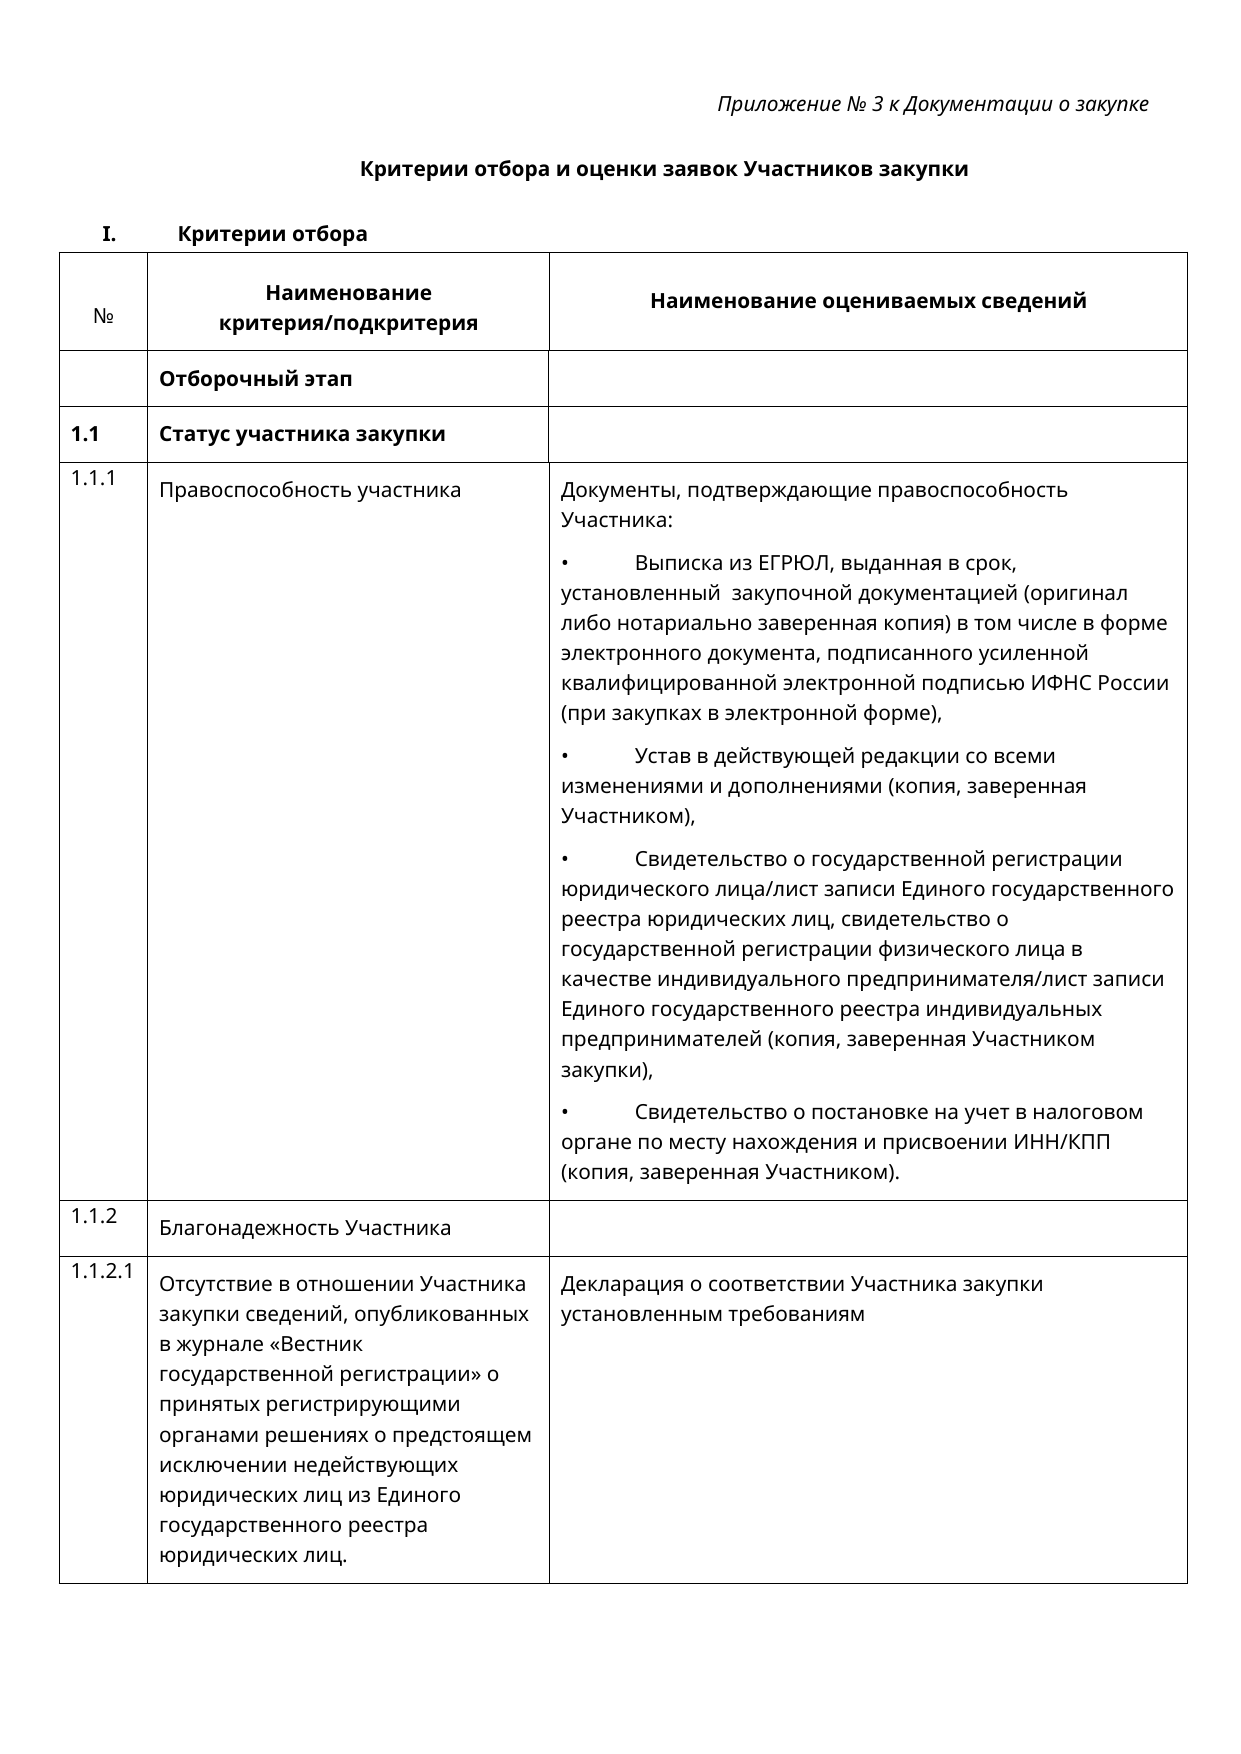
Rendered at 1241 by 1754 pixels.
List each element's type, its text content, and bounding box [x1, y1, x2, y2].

list Критерии отбора и оценки заявок Участников закупки [177, 154, 1152, 182]
table_header Наименование оцениваемых сведений [550, 253, 1187, 350]
table_cell Правоспособность участника [148, 463, 549, 1200]
table_cell Благонадежность Участника [148, 1201, 549, 1256]
table_header Наименование критерия/подкритерия [148, 253, 549, 350]
table_cell [60, 351, 147, 406]
table_cell Статус участника закупки [148, 407, 548, 462]
table_cell 1.1.1 [60, 463, 147, 1200]
list Приложение № 3 к Документации о закупке [252, 89, 1152, 117]
table_header № [60, 253, 147, 350]
table_cell 1.1.2.1 [60, 1257, 147, 1582]
table_cell [549, 351, 1187, 406]
table_cell [550, 1201, 1187, 1256]
table_cell Отборочный этап [148, 351, 548, 406]
table_cell Декларация о соответствии Участника закупки установленным требованиям [550, 1257, 1187, 1582]
table_cell Документы, подтверждающие правоспособность Участника: • Выписка из ЕГРЮЛ, выданная в срок, установленный закупочной документацией (оригинал либо нотариально заверенная копия) в том числе в форме электронного документа, подписанного усиленной квалифицированной электронной подписью ИФНС России (при закупках в электронной форме), • Устав в действующей редакции со всеми изменениями и дополнениями (копия, заверенная Участником), • Свидетельство о государственной регистрации юридического лица/лист записи Единого государственного реестра юридических лиц, свидетельство о государственной регистрации физического лица в качестве индивидуального предпринимателя/лист записи Единого государственного реестра индивидуальных предпринимателей (копия, заверенная Участником закупки), • Свидетельство о постановке на учет в налоговом органе по месту нахождения и присвоении ИНН/КПП (копия, заверенная Участником). [550, 463, 1187, 1200]
table_cell [549, 407, 1187, 462]
table_cell 1.1.2 [60, 1201, 147, 1256]
list Критерии отбора [102, 219, 1152, 247]
table_cell 1.1 [60, 407, 147, 462]
table_cell Отсутствие в отношении Участника закупки сведений, опубликованных в журнале «Вестник государственной регистрации» о принятых регистрирующими органами решениях о предстоящем исключении недействующих юридических лиц из Единого государственного реестра юридических лиц. [148, 1257, 549, 1582]
